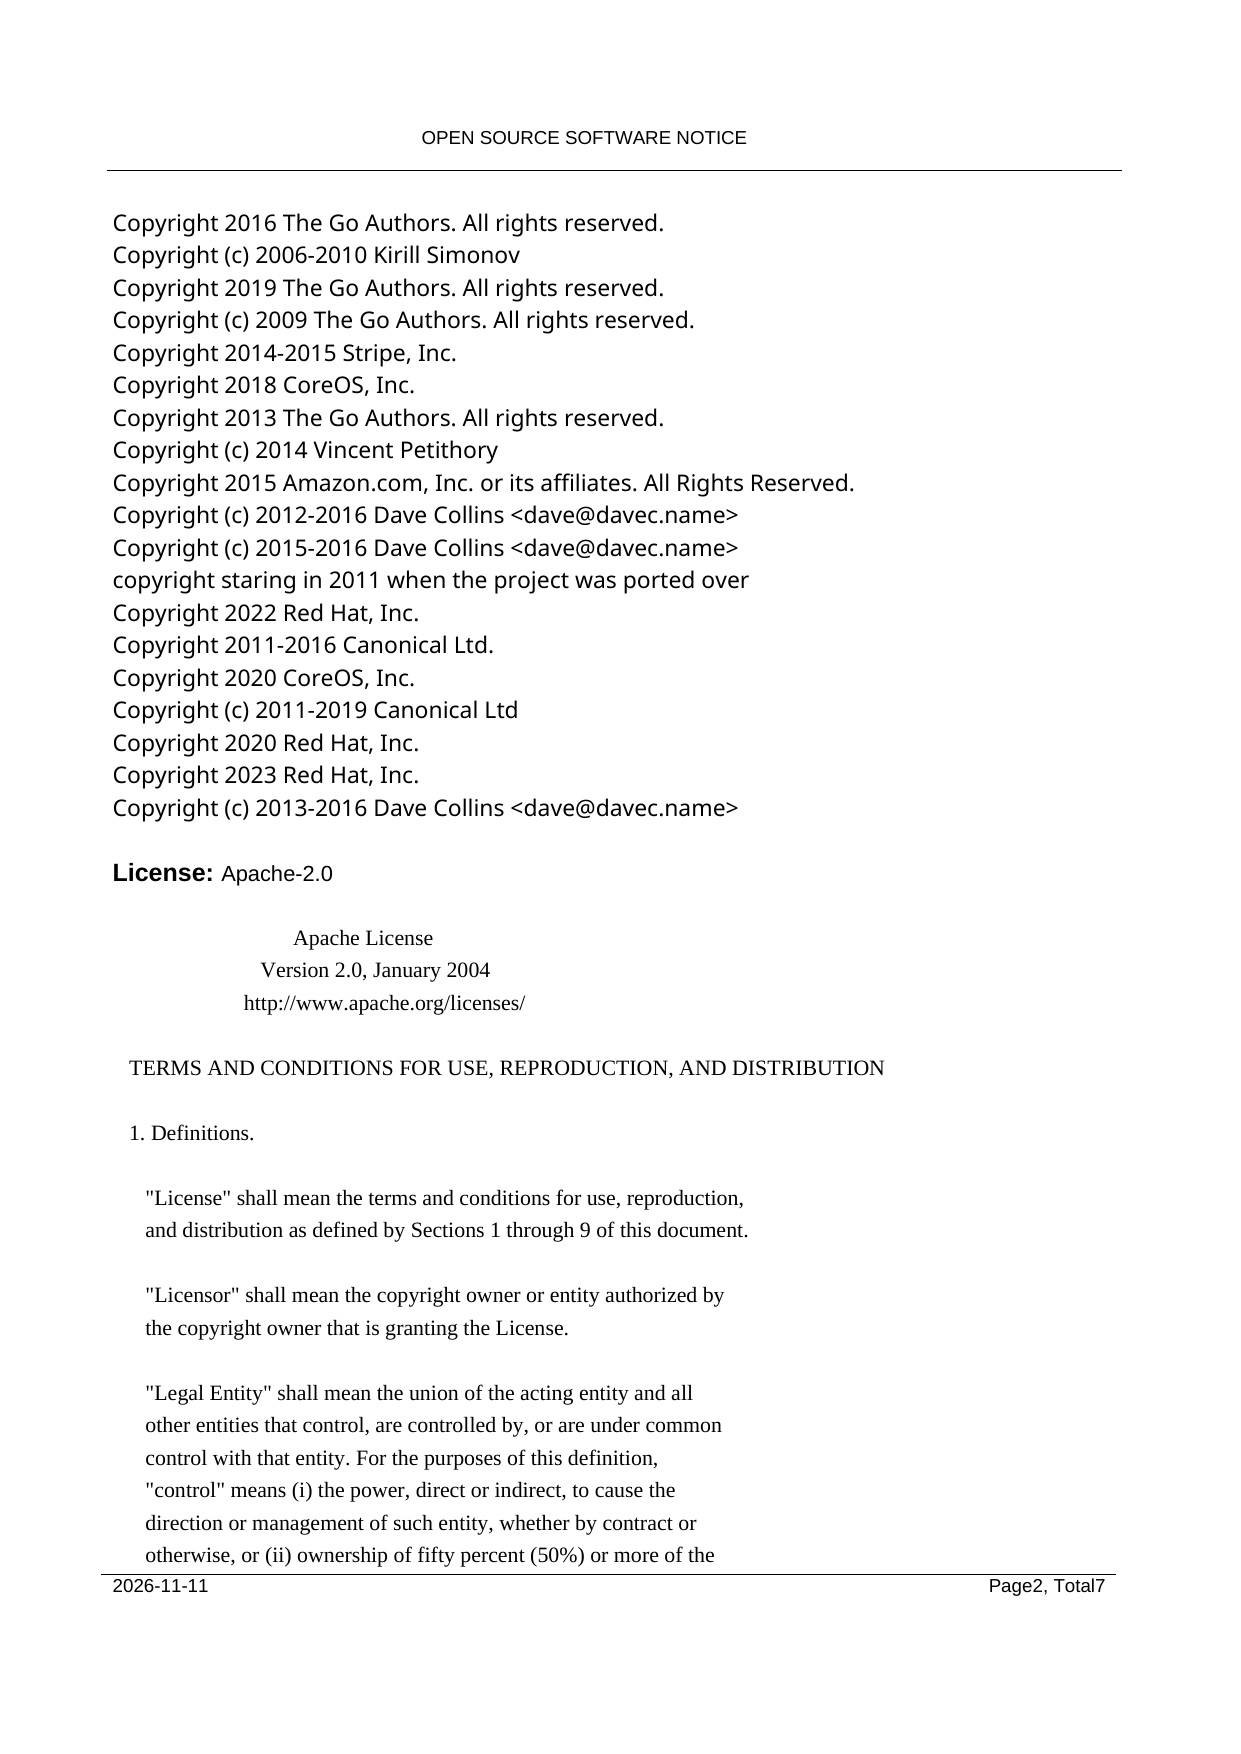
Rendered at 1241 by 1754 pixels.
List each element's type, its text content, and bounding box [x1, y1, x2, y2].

text License: Apache-2.0 [112, 856, 1128, 889]
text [112, 206, 1128, 856]
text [112, 889, 1128, 1571]
